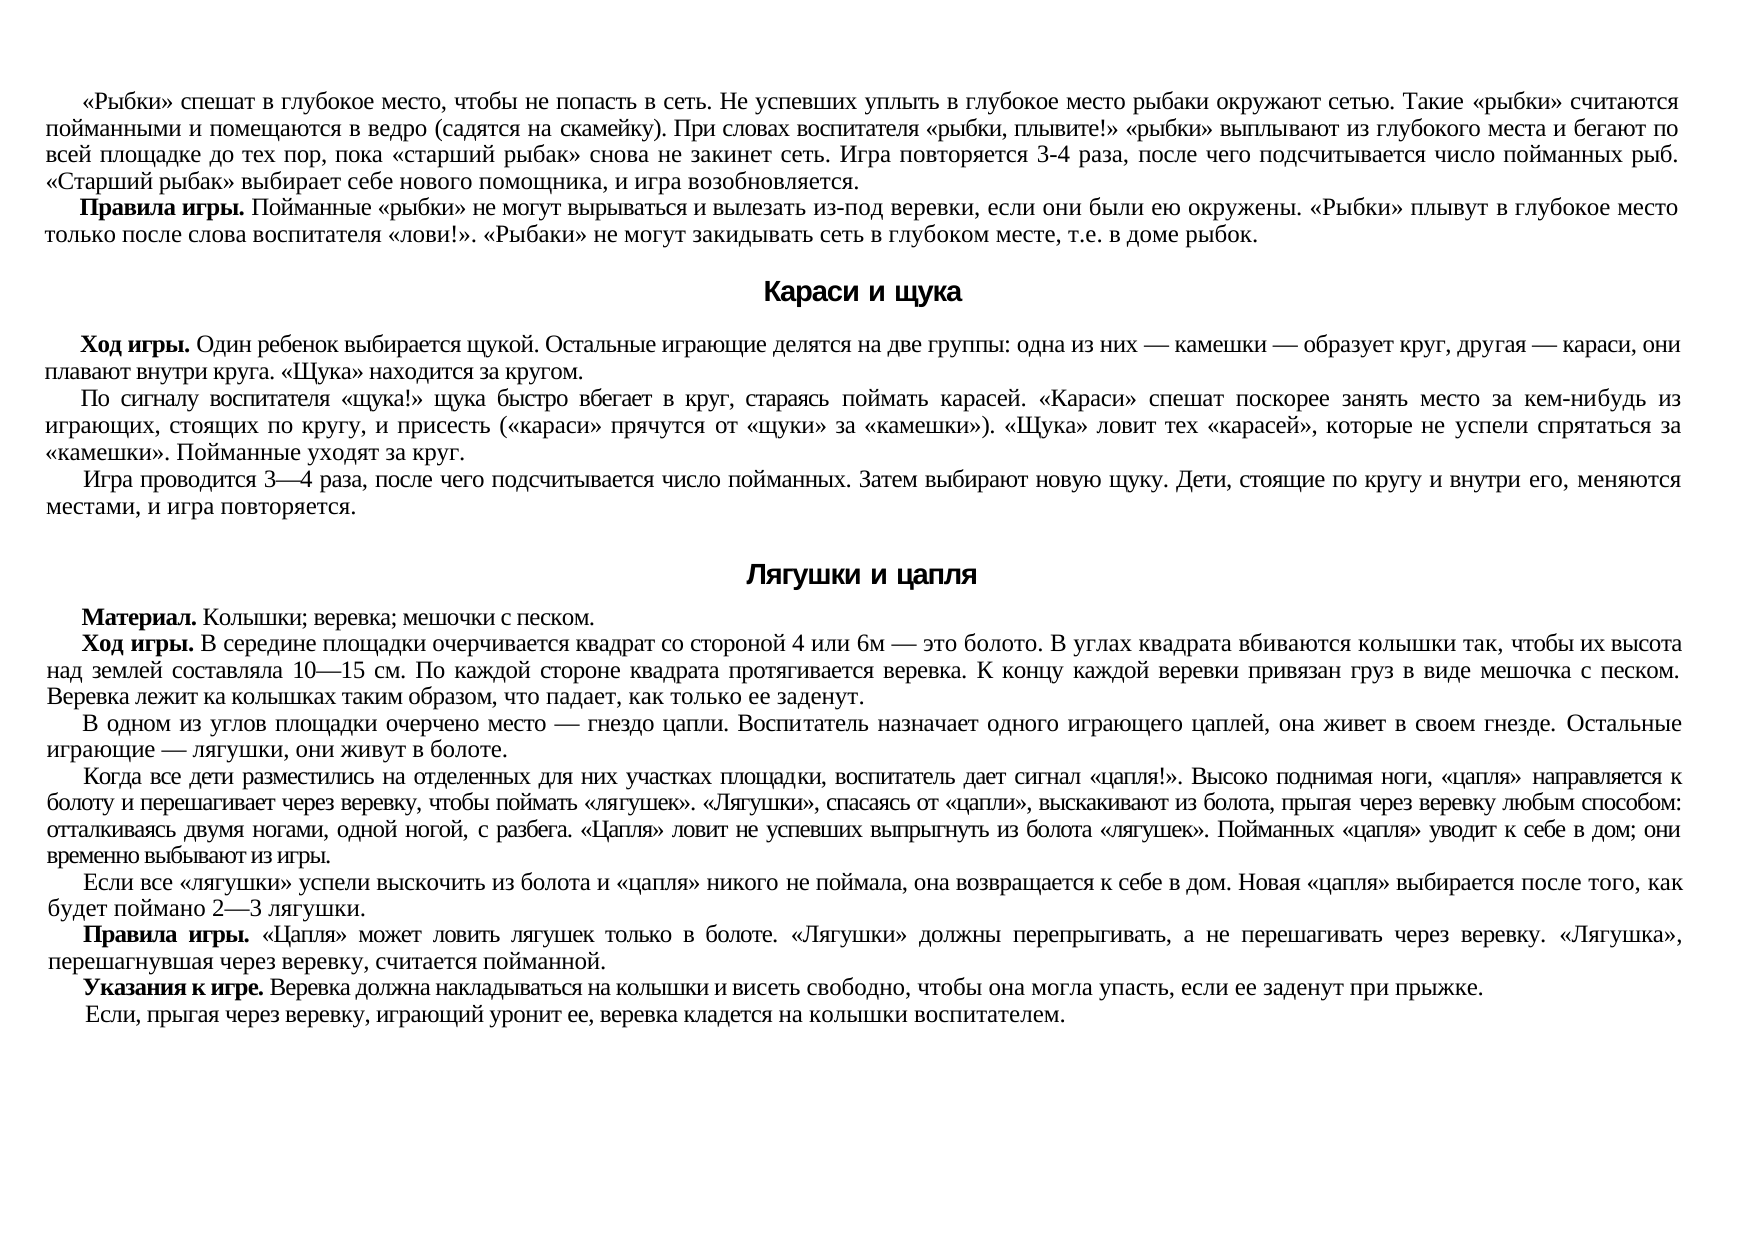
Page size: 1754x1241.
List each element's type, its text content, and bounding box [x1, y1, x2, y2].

text Если все «лягушки» успели выскочить из болота и «цапля» никого не поймала, она возвращается к себе в дом. Новая «цапля» выбирается после того, как будет поймано 2—3 лягушки. [47, 869, 1683, 922]
text Материал. Колышки; веревка; мешочки с песком. [81, 604, 1683, 630]
text Указания к игре. Веревка должна накладываться на колышки и висеть свободно, чтобы она могла упасть, если ее заденут при прыжке. [47, 975, 1683, 1001]
text «Рыбки» спешат в глубокое место, чтобы не попасть в сеть. Не успевших уплыть в глубокое место рыбаки окружают сетью. Такие «рыбки» считаются пойманными и помещаются в ведро (садятся на скамейку). При словах воспитателя «рыбки, плывите!» «рыбки» выплывают из глубокого места и бегают по всей площадке до тех пор, пока «старший рыбак» снова не закинет сеть. Игра повторяется 3-4 раза, после чего подсчитывается число пойманных рыб. «Старший рыбак» выбирает себе нового помощника, и игра возобновляется. [45, 88, 1679, 194]
text Ход игры. Один ребенок выбирается щукой. Остальные играющие делятся на две группы: одна из них — камешки — образует круг, другая — караси, они плавают внутри круга. «Щука» находится за кругом. [44, 331, 1681, 385]
text Правила игры. Пойманные «рыбки» не могут вырываться и вылезать из-под веревки, если они были ею окружены. «Рыбки» плывут в глубокое место только после слова воспитателя «лови!». «Рыбаки» не могут закидывать сеть в глубоком месте, т.е. в доме рыбок. [44, 194, 1678, 247]
text Если, прыгая через веревку, играющий уронит ее, веревка кладется на колышки воспитателем. [49, 1001, 1683, 1028]
text Игра проводится 3—4 раза, после чего подсчитывается число пойманных. Затем выбирают новую щуку. Дети, стоящие по кругу и внутри его, меняются местами, и игра повторяется. [46, 466, 1681, 520]
text Караси и щука [44, 274, 1682, 307]
text Ход игры. В середине площадки очерчивается квадрат со стороной 4 или 6м — это болото. В углах квадрата вбиваются колышки так, чтобы их высота над землей составляла 10—15 см. По каждой стороне квадрата протягивается веревка. К концу каждой веревки привязан груз в виде мешочка с песком. Веревка лежит ка колышках таким образом, что падает, как только ее заденут. [46, 631, 1682, 710]
text Правила игры. «Цапля» может ловить лягушек только в болоте. «Лягушки» должны перепрыгивать, а не перешагивать через веревку. «Лягушка», перешагнувшая через веревку, считается пойманной. [48, 922, 1682, 975]
text В одном из углов площадки очерчено место — гнездо цапли. Воспитатель назначает одного играющего цаплей, она живет в своем гнезде. Остальные играющие — лягушки, они живут в болоте. [46, 710, 1682, 763]
text По сигналу воспитателя «щука!» щука быстро вбегает в круг, стараясь поймать карасей. «Караси» спешат поскорее занять место за кем-нибудь из играющих, стоящих по кругу, и присесть («караси» прячутся от «щуки» за «камешки»). «Щука» ловит тех «карасей», которые не успели спрятаться за «камешки». Пойманные уходят за круг. [45, 385, 1681, 466]
text Лягушки и цапля [44, 557, 1681, 590]
text Когда все дети разместились на отделенных для них участках площадки, воспитатель дает сигнал «цапля!». Высоко поднимая ноги, «цапля» направляется к болоту и перешагивает через веревку, чтобы поймать «лягушек». «Лягушки», спасаясь от «цапли», выскакивают из болота, прыгая через веревку любым способом: отталкиваясь двумя ногами, одной ногой, с разбега. «Цапля» ловит не успевших выпрыгнуть из болота «лягушек». Пойманных «цапля» уводит к себе в дом; они временно выбывают из игры. [46, 763, 1682, 869]
